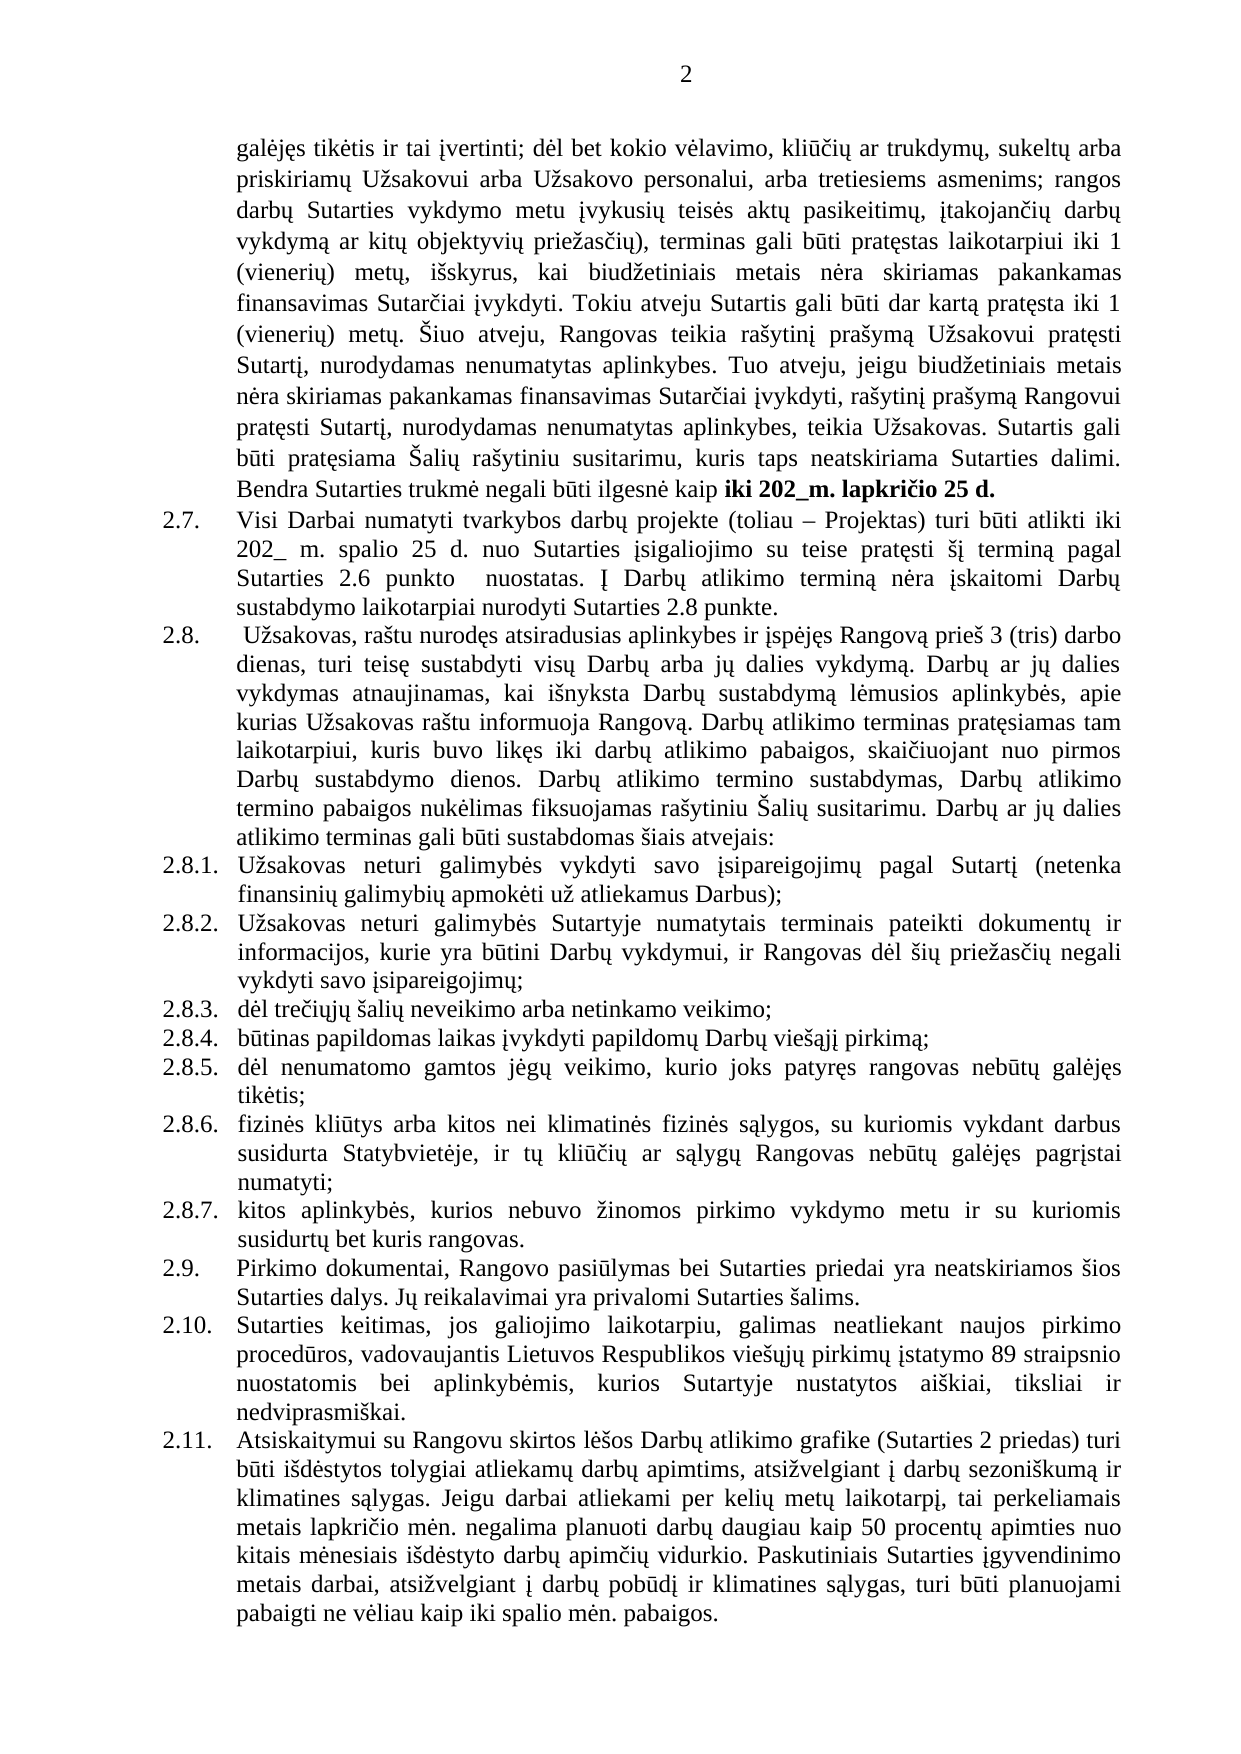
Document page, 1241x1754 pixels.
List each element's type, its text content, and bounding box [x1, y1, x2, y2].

list Sutarties keitimas, jos galiojimo laikotarpiu, galimas neatliekant naujos pirkimo procedūros, vadovaujantis Lietuvos Respublikos viešųjų pirkimų įstatymo 89 straipsnio nuostatomis bei aplinkybėmis, kurios Sutartyje nustatytos aiškiai, tiksliai ir nedviprasmiškai. [162, 1310, 1122, 1425]
list dėl nenumatomo gamtos jėgų veikimo, kurio joks patyręs rangovas nebūtų galėjęs tikėtis; [162, 1052, 1122, 1109]
list dėl trečiųjų šalių neveikimo arba netinkamo veikimo; [162, 994, 1122, 1023]
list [162, 133, 1122, 503]
list Atsiskaitymui su Rangovu skirtos lėšos Darbų atlikimo grafike (Sutarties 2 priedas) turi būti išdėstytos tolygiai atliekamų darbų apimtims, atsižvelgiant į darbų sezoniškumą ir klimatines sąlygas. Jeigu darbai atliekami per kelių metų laikotarpį, tai perkeliamais metais lapkričio mėn. negalima planuoti darbų daugiau kaip 50 procentų apimties nuo kitais mėnesiais išdėstyto darbų apimčių vidurkio. Paskutiniais Sutarties įgyvendinimo metais darbai, atsižvelgiant į darbų pobūdį ir klimatines sąlygas, turi būti planuojami pabaigti ne vėliau kaip iki spalio mėn. pabaigos. [162, 1425, 1122, 1627]
list fizinės kliūtys arba kitos nei klimatinės fizinės sąlygos, su kuriomis vykdant darbus susidurta Statybvietėje, ir tų kliūčių ar sąlygų Rangovas nebūtų galėjęs pagrįstai numatyti; [162, 1109, 1122, 1195]
list Užsakovas neturi galimybės Sutartyje numatytais terminais pateikti dokumentų ir informacijos, kurie yra būtini Darbų vykdymui, ir Rangovas dėl šių priežasčių negali vykdyti savo įsipareigojimų; [162, 908, 1122, 994]
list Užsakovas, raštu nurodęs atsiradusias aplinkybes ir įspėjęs Rangovą prieš 3 (tris) darbo Užsakovas, raštu nurodęs atsiradusias aplinkybes ir įspėjęs Rangovą prieš 3 (tris) darbo dienas, turi teisę sustabdyti visų Darbų arba jų dalies vykdymą. Darbų ar jų dalies vykdymas atnaujinamas, kai išnyksta Darbų sustabdymą lėmusios aplinkybės, apie kurias Užsakovas raštu informuoja Rangovą. Darbų atlikimo terminas pratęsiamas tam laikotarpiui, kuris buvo likęs iki darbų atlikimo pabaigos, skaičiuojant nuo pirmos Darbų sustabdymo dienos. Darbų atlikimo termino sustabdymas, Darbų atlikimo termino pabaigos nukėlimas fiksuojamas rašytiniu Šalių susitarimu. Darbų ar jų dalies atlikimo terminas gali būti sustabdomas šiais atvejais: [162, 620, 1122, 850]
list būtinas papildomas laikas įvykdyti papildomų Darbų viešąjį pirkimą; [162, 1023, 1122, 1052]
list Visi Darbai numatyti tvarkybos darbų projekte (toliau – Projektas) turi būti atlikti iki 202_ m. spalio 25 d. nuo Sutarties įsigaliojimo su teise pratęsti šį terminą pagal Sutarties 2.6 punkto nuostatas. Į Darbų atlikimo terminą nėra įskaitomi Darbų sustabdymo laikotarpiai nurodyti Sutarties 2.8 punkte. [162, 505, 1122, 620]
list Užsakovas neturi galimybės vykdyti savo įsipareigojimų pagal Sutartį (netenka finansinių galimybių apmokėti už atliekamus Darbus); [162, 850, 1122, 908]
list Pirkimo dokumentai, Rangovo pasiūlymas bei Sutarties priedai yra neatskiriamos šios Sutarties dalys. Jų reikalavimai yra privalomi Sutarties šalims. [162, 1253, 1122, 1310]
list kitos aplinkybės, kurios nebuvo žinomos pirkimo vykdymo metu ir su kuriomis susidurtų bet kuris rangovas. [162, 1195, 1122, 1253]
